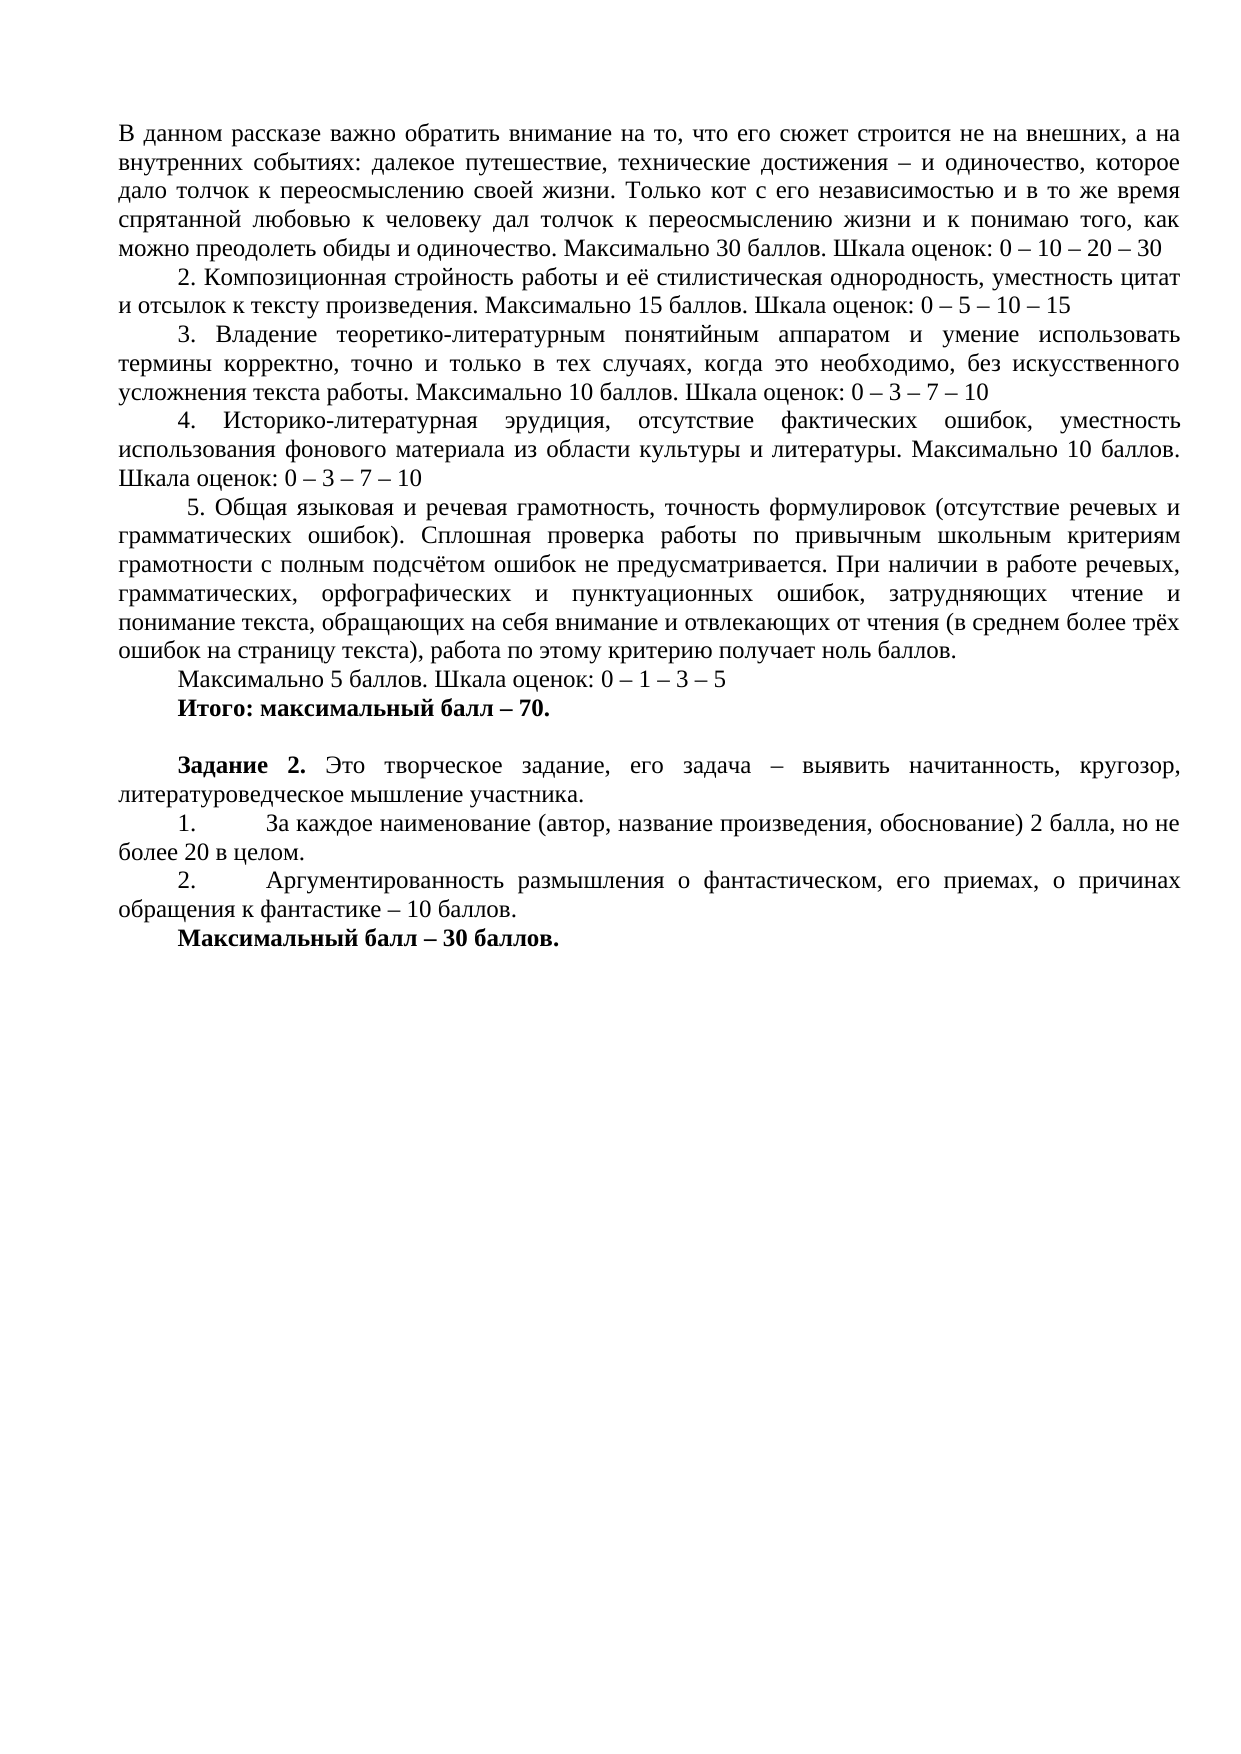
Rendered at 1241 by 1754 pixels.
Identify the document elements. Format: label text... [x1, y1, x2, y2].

text 3. Владение теоретико-литературным понятийным аппаратом и умение использовать термины корректно, точно и только в тех случаях, когда это необходимо, без искусственного усложнения текста работы. Максимально 10 баллов. Шкала оценок: 0 – 3 – 7 – 10 [118, 319, 1181, 406]
text Итого: максимальный балл – 70. [118, 693, 1181, 722]
text 2. Композиционная стройность работы и её стилистическая однородность, уместность цитат и отсылок к тексту произведения. Максимально 15 баллов. Шкала оценок: 0 – 5 – 10 – 15 [118, 262, 1181, 319]
text В данном рассказе важно обратить внимание на то, что его сюжет строится не на внешних, а на внутренних событиях: далекое путешествие, технические достижения – и одиночество, которое дало толчок к переосмыслению своей жизни. Только кот с его независимостью и в то же время спрятанной любовью к человеку дал толчок к переосмыслению жизни и к понимаю того, как можно преодолеть обиды и одиночество. Максимально 30 баллов. Шкала оценок: 0 – 10 – 20 – 30 [118, 118, 1181, 262]
list Аргументированность размышления о фантастическом, его приемах, о причинах обращения к фантастике – 10 баллов. [118, 866, 1181, 923]
text Задание 2. Это творческое задание, его задача – выявить начитанность, кругозор, литературоведческое мышление участника. [118, 751, 1181, 808]
text 4. Историко-литературная эрудиция, отсутствие фактических ошибок, уместность использования фонового материала из области культуры и литературы. Максимально 10 баллов. Шкала оценок: 0 – 3 – 7 – 10 [118, 406, 1181, 492]
list За каждое наименование (автор, название произведения, обоснование) 2 балла, но не более 20 в целом. [118, 808, 1181, 866]
text Максимально 5 баллов. Шкала оценок: 0 – 1 – 3 – 5 [118, 664, 1181, 693]
text 5. Общая языковая и речевая грамотность, точность формулировок (отсутствие речевых и грамматических ошибок). Сплошная проверка работы по привычным школьным критериям грамотности с полным подсчётом ошибок не предусматривается. При наличии в работе речевых, грамматических, орфографических и пунктуационных ошибок, затрудняющих чтение и понимание текста, обращающих на себя внимание и отвлекающих от чтения (в среднем более трёх ошибок на страницу текста), работа по этому критерию получает ноль баллов. [118, 492, 1181, 664]
text Максимальный балл – 30 баллов. [118, 923, 1181, 952]
